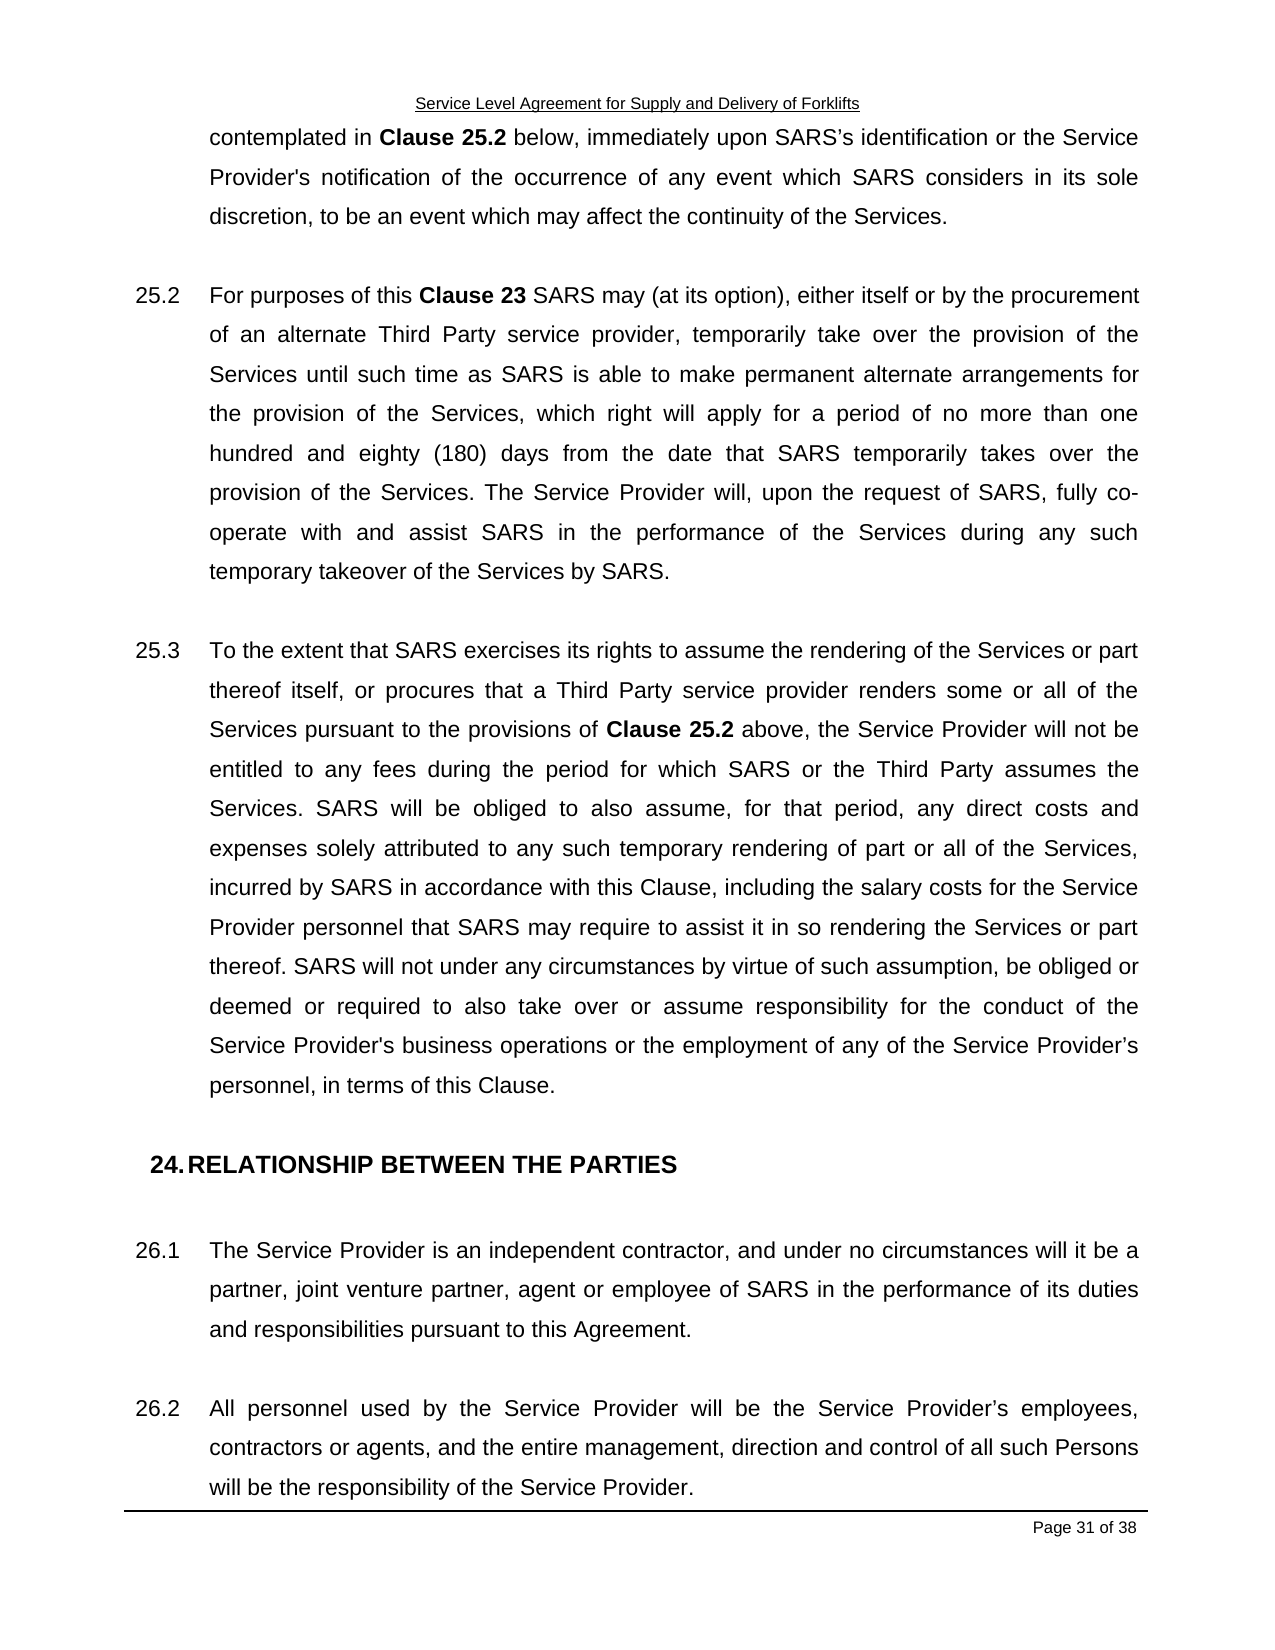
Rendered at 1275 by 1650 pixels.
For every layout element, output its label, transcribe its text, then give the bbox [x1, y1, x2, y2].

subtitle RELATIONSHIP BETWEEN THE PARTIES [150, 1151, 1140, 1179]
subtitle The Service Provider is an independent contractor, and under no circumstances will it be a partner, joint venture partner, agent or employee of SARS in the performance of its duties and responsibilities pursuant to this Agreement. [135, 1237, 1140, 1342]
subtitle All personnel used by the Service Provider will be the Service Provider’s employees, contractors or agents, and the entire management, direction and control of all such Persons will be the responsibility of the Service Provider. [135, 1395, 1140, 1500]
subtitle To the extent that SARS exercises its rights to assume the rendering of the Services or part thereof itself, or procures that a Third Party service provider renders some or all of the Services pursuant to the provisions of Clause 25.2 above, the Service Provider will not be entitled to any fees during the period for which SARS or the Third Party assumes the Services. SARS will be obliged to also assume, for that period, any direct costs and expenses solely attributed to any such temporary rendering of part or all of the Services, incurred by SARS in accordance with this Clause, including the salary costs for the Service Provider personnel that SARS may require to assist it in so rendering the Services or part thereof. SARS will not under any circumstances by virtue of such assumption, be obliged or deemed or required to also take over or assume responsibility for the conduct of the Service Provider's business operations or the employment of any of the Service Provider’s personnel, in terms of this Clause. [135, 637, 1140, 1098]
subtitle For purposes of this Clause 26 SARS may (at its option), either itself or by the procurement of an alternate Third Party service provider, temporarily take over the provision of the Services until such time as SARS is able to make permanent alternate arrangements for the provision of the Services, which right will apply for a period of no more than one hundred and eighty (180) days from the date that SARS temporarily takes over the provision of the Services. The Service Provider will, upon the request of SARS, fully co-operate with and assist SARS in the performance of the Services during any such temporary takeover of the Services by SARS. [135, 282, 1140, 585]
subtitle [135, 124, 1140, 229]
